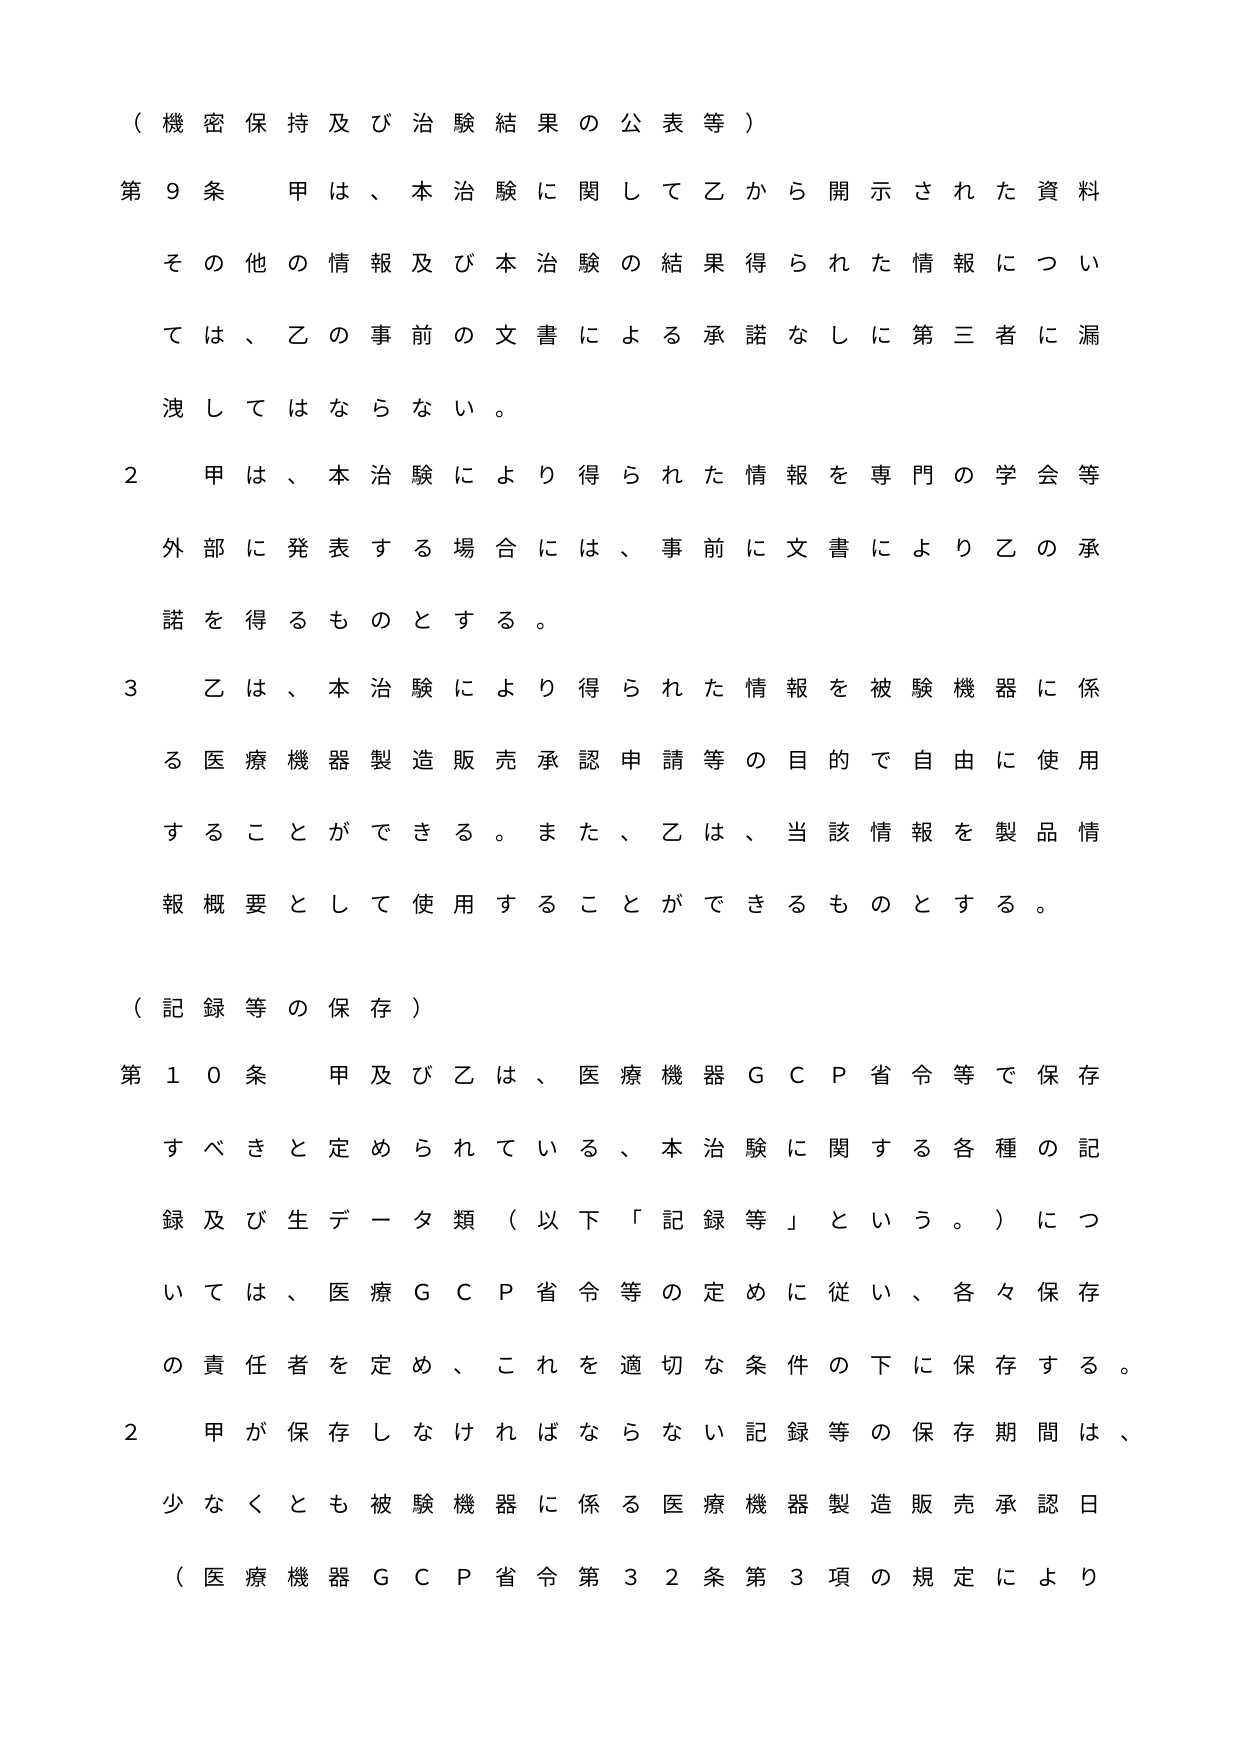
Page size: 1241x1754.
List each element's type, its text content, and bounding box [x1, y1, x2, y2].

text ２ 甲は、本治験により得られた情報を専門の学会等外部に発表する場合には、事前に文書により乙の承諾を得るものとする。 [120, 443, 1120, 650]
text （機密保持及び治験結果の公表等） [120, 91, 1120, 153]
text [120, 1399, 1120, 1607]
text ３ 乙は、本治験により得られた情報を被験機器に係る医療機器製造販売承認申請等の目的で自由に使用することができる。また、乙は、当該情報を製品情報概要として使用することができるものとする。 [120, 655, 1120, 935]
text 第９条 甲は、本治験に関して乙から開示された資料その他の情報及び本治験の結果得られた情報については、乙の事前の文書による承諾なしに第三者に漏洩してはならない。 [120, 158, 1120, 438]
text （記録等の保存） [120, 975, 1120, 1038]
text 第１０条 甲及び乙は、医療機器ＧＣＰ省令等で保存すべきと定められている、本治験に関する各種の記録及び生データ類（以下「記録等」という。）については、医療ＧＣＰ省令等の定めに従い、各々保存の責任者を定め、これを適切な条件の下に保存する。 [120, 1043, 1120, 1395]
